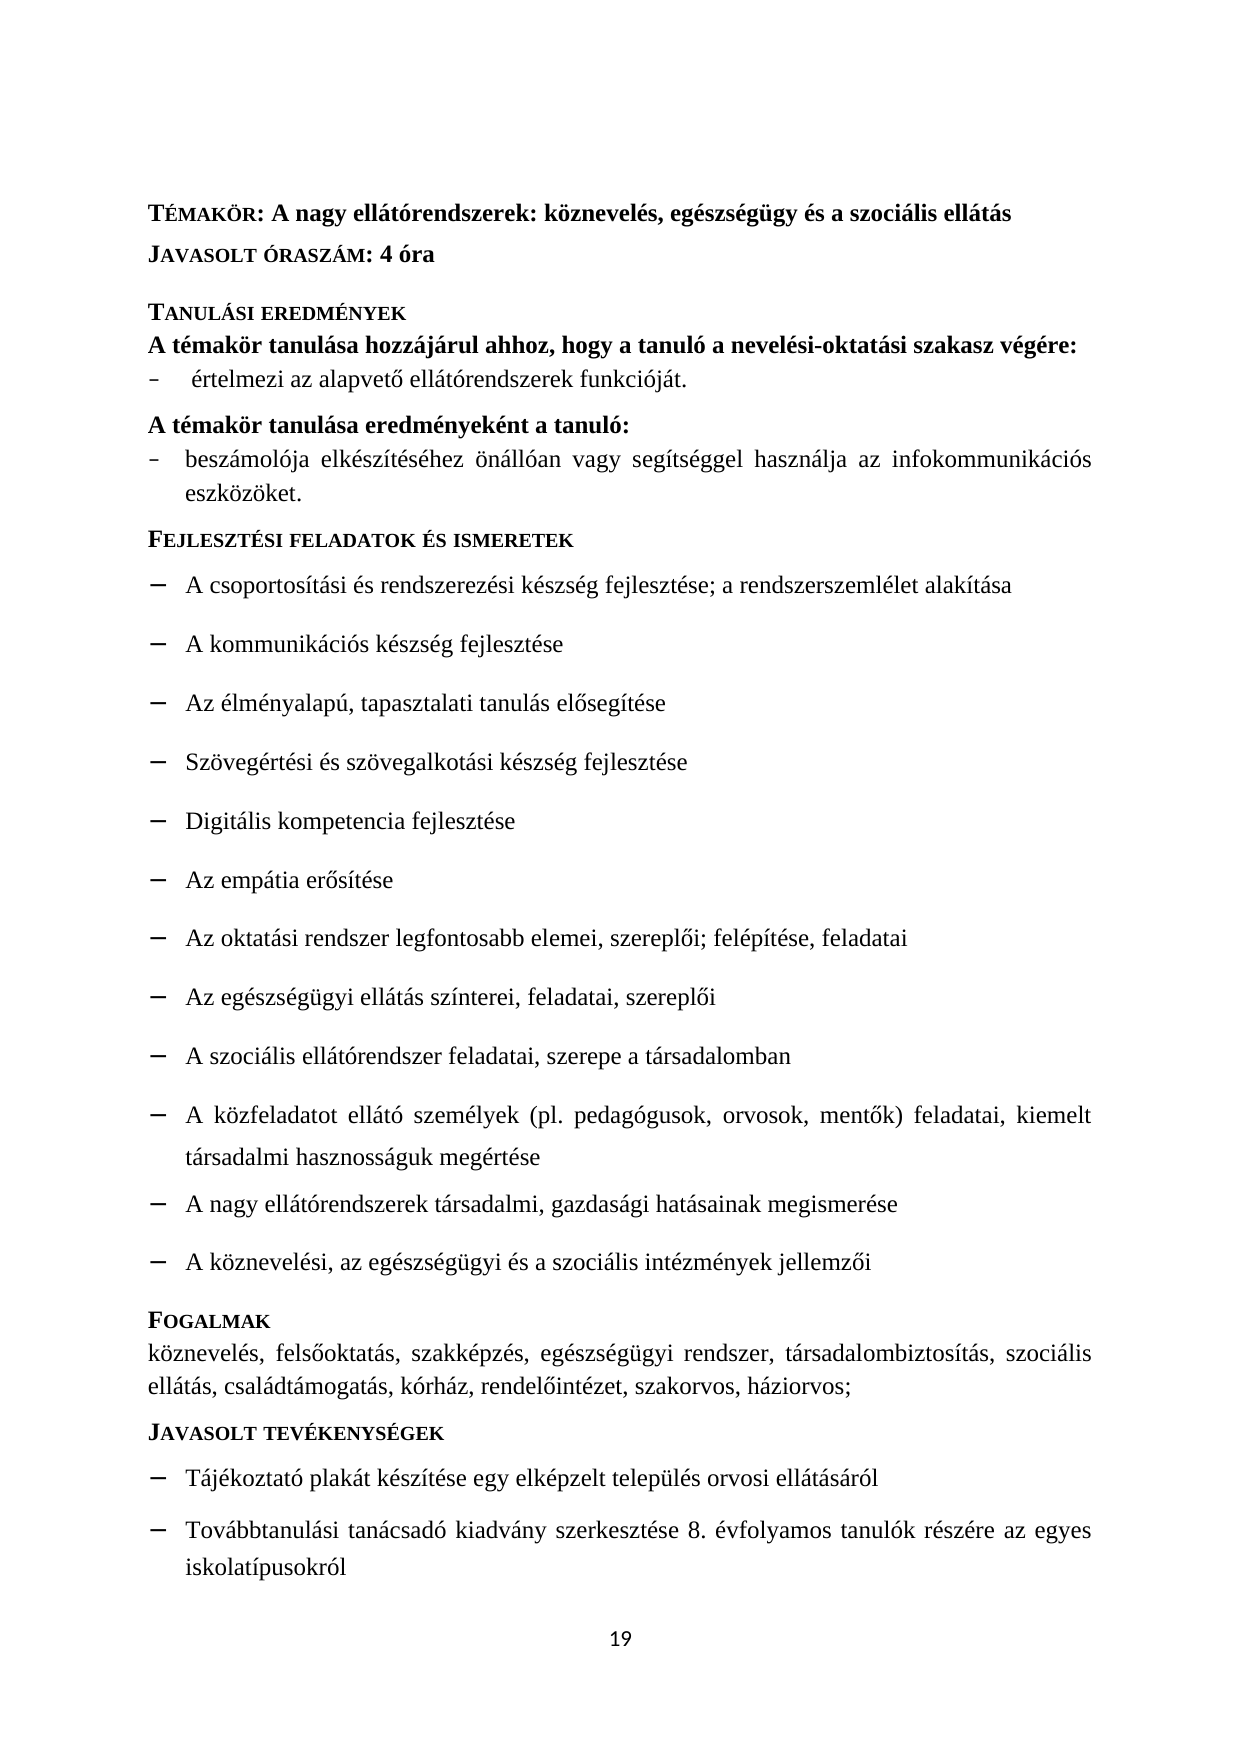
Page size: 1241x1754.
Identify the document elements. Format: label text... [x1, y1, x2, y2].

text A témakör tanulása hozzájárul ahhoz, hogy a tanuló a nevelési-oktatási szakasz végére: [148, 330, 1093, 359]
list A közfeladatot ellátó személyek (pl. pedagógusok, orvosok, mentők) feladatai, kiemelt társadalmi hasznosságuk megértése [148, 1086, 1093, 1171]
text A témakör tanulása eredményeként a tanuló: [148, 410, 1093, 439]
list Digitális kompetencia fejlesztése [148, 792, 1093, 843]
list Az egészségügyi ellátás színterei, feladatai, szereplői [148, 969, 1093, 1020]
text Témakör: A nagy ellátórendszerek: köznevelés, egészségügy és a szociális ellátás [148, 198, 1093, 226]
subtitle Fogalmak [148, 1305, 1093, 1334]
subtitle Fejlesztési feladatok és ismeretek [148, 524, 1093, 552]
list Tájékoztató plakát készítése egy elképzelt település orvosi ellátásáról [148, 1450, 1093, 1501]
list Az élményalapú, tapasztalati tanulás elősegítése [148, 674, 1093, 726]
list Az empátia erősítése [148, 851, 1093, 902]
list A köznevelési, az egészségügyi és a szociális intézmények jellemzői [148, 1234, 1093, 1285]
list A szociális ellátórendszer feladatai, szerepe a társadalomban [148, 1028, 1093, 1079]
text köznevelés, felsőoktatás, szakképzés, egészségügyi rendszer, társadalombiztosítás, szociális ellátás, családtámogatás, kórház, rendelőintézet, szakorvos, háziorvos; [148, 1338, 1093, 1400]
list Szövegértési és szövegalkotási készség fejlesztése [148, 733, 1093, 784]
list beszámolója elkészítéséhez önállóan vagy segítséggel használja az infokommunikációs eszközöket. [148, 443, 1093, 507]
list A nagy ellátórendszerek társadalmi, gazdasági hatásainak megismerése [148, 1175, 1093, 1226]
list A csoportosítási és rendszerezési készség fejlesztése; a rendszerszemlélet alakítása [148, 557, 1093, 608]
text Javasolt tevékenységek [148, 1417, 1093, 1446]
list Az oktatási rendszer legfontosabb elemei, szereplői; felépítése, feladatai [148, 910, 1093, 961]
list Továbbtanulási tanácsadó kiadvány szerkesztése 8. évfolyamos tanulók részére az egyes iskolatípusokról [148, 1501, 1093, 1581]
text Javasolt óraszám: 4 óra [148, 239, 1093, 268]
list értelmezi az alapvető ellátórendszerek funkcióját. [148, 363, 1093, 393]
list A kommunikációs készség fejlesztése [148, 616, 1093, 667]
subtitle Tanulási eredmények [148, 297, 1093, 326]
